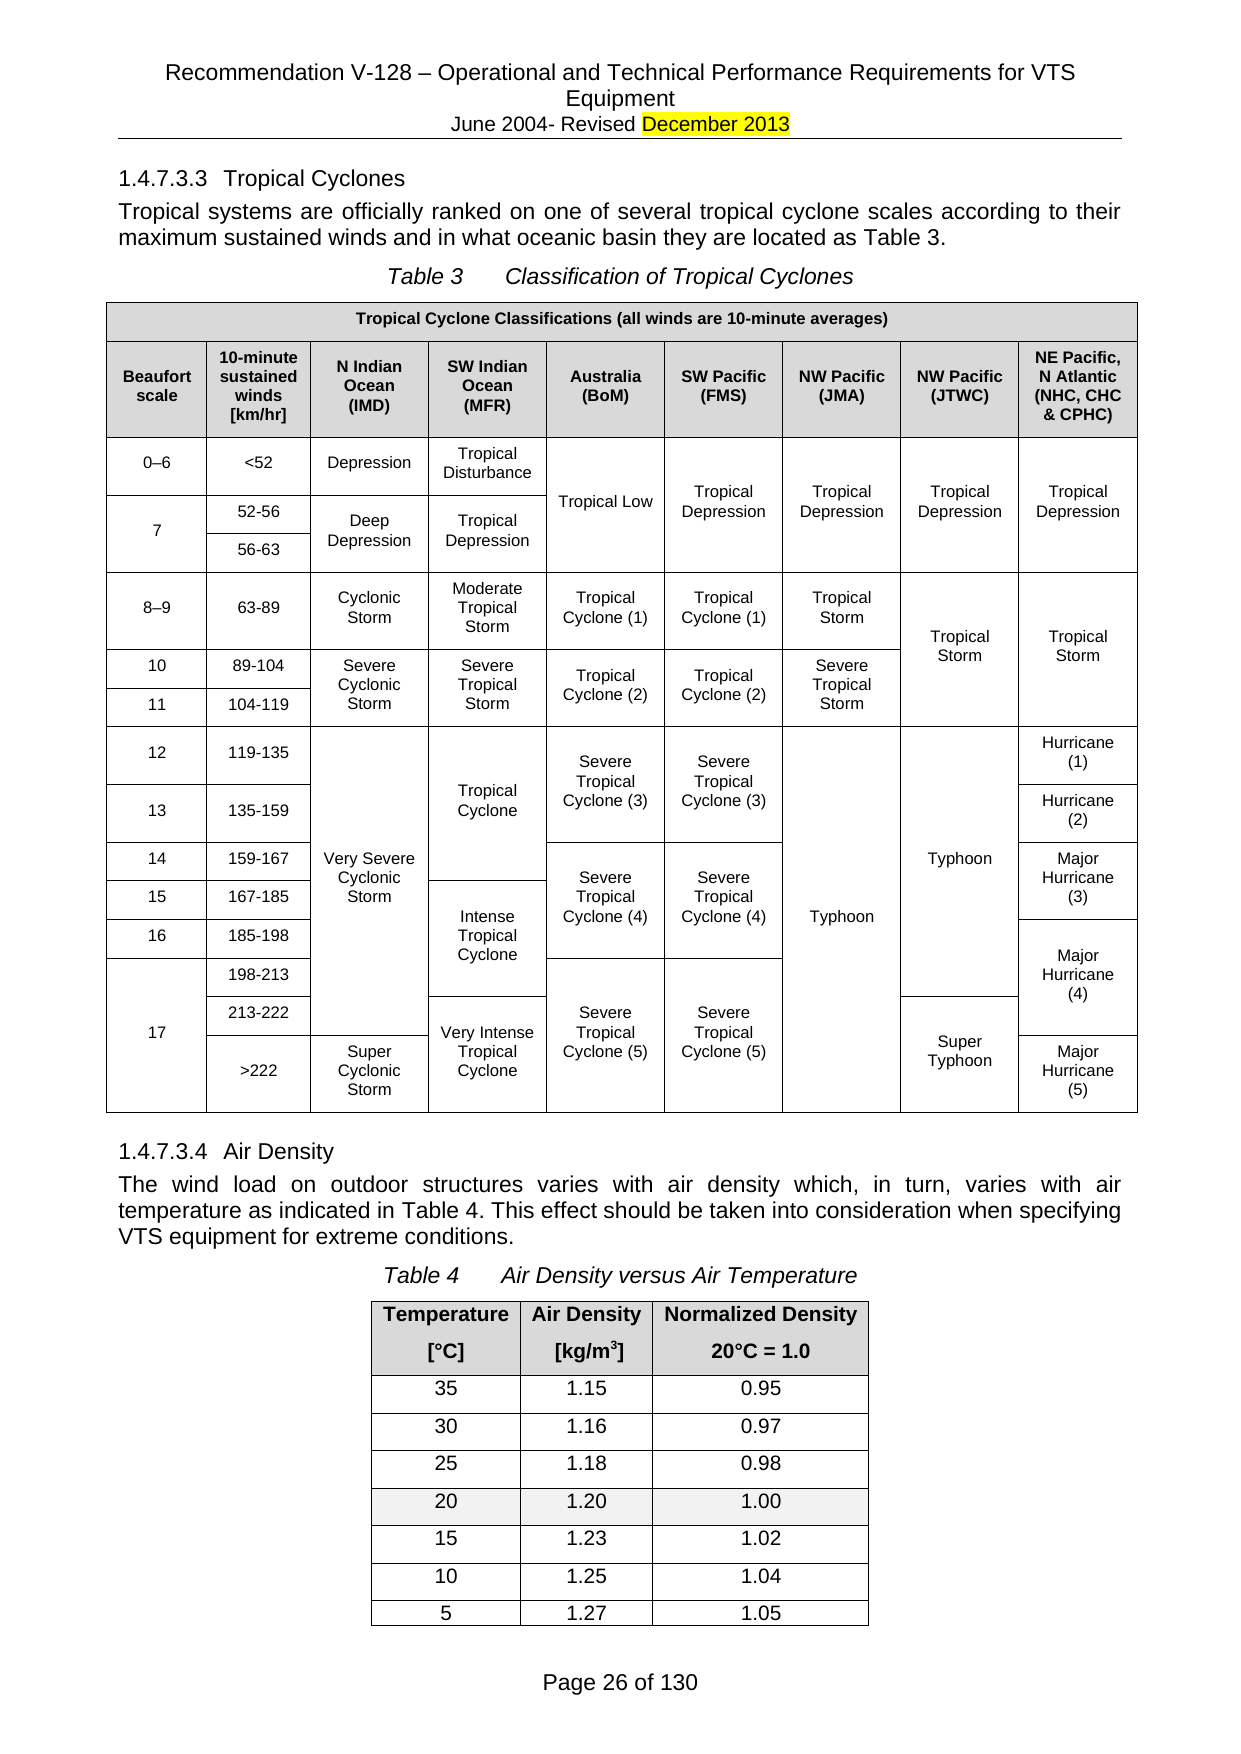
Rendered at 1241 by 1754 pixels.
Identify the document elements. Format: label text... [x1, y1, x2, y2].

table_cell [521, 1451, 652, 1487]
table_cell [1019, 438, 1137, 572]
text Tropical systems are officially ranked on one of several tropical cyclone scales according to their maximum sustained winds and in what oceanic basin they are located as table 3. [118, 198, 1122, 251]
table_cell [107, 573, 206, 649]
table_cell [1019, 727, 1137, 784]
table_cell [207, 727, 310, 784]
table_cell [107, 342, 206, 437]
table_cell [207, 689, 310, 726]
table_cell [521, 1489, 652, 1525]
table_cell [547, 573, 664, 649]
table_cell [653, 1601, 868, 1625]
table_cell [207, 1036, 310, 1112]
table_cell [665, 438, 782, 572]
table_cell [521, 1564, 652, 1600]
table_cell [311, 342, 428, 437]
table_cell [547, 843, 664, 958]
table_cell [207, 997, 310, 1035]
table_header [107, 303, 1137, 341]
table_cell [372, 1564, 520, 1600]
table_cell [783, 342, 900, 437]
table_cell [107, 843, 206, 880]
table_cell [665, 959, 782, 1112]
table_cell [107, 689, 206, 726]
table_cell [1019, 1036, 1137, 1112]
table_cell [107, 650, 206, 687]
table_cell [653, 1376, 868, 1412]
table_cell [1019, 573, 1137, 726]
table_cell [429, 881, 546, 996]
text Classification of Tropical Cyclones [118, 263, 1122, 289]
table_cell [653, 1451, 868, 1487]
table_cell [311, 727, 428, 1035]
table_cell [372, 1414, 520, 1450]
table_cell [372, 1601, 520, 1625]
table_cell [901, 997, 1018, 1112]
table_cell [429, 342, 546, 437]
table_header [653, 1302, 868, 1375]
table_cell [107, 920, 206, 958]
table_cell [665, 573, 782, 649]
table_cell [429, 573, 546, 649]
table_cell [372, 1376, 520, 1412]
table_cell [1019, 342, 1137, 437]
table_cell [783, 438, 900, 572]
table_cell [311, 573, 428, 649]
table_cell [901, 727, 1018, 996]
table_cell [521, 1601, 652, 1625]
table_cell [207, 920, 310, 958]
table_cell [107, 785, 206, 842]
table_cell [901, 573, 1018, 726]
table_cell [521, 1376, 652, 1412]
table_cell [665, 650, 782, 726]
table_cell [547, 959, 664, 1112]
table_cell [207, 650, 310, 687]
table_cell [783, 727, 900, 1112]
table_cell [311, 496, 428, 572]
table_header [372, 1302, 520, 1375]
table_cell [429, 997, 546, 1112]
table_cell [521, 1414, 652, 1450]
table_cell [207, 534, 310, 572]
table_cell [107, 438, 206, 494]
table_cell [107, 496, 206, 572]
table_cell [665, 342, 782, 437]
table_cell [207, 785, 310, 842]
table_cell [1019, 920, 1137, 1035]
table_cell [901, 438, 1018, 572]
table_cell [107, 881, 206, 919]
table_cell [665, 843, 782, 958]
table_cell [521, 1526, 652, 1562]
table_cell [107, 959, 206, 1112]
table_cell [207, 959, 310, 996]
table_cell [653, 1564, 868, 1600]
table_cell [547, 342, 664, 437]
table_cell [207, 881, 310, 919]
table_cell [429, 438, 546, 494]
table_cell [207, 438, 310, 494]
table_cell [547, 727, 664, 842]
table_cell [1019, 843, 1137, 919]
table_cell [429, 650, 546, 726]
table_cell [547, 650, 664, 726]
text Air Density versus Air Temperature [118, 1262, 1122, 1288]
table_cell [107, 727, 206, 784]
subtitle Tropical Cyclones [118, 165, 1122, 192]
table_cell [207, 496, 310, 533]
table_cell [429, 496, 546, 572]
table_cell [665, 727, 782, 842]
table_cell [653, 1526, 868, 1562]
text The wind load on outdoor structures varies with air density which, in turn, varies with air temperature as indicated in table 4. This effect should be taken into consideration when specifying VTS equipment for extreme conditions. [118, 1171, 1122, 1249]
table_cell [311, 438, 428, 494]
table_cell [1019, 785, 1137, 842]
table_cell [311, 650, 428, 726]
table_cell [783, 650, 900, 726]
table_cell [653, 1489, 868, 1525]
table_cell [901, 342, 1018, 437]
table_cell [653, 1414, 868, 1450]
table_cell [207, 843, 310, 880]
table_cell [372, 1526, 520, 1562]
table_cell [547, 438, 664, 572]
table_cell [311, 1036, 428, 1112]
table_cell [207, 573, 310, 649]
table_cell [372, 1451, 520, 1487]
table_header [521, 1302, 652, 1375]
subtitle Air Density [118, 1138, 1122, 1164]
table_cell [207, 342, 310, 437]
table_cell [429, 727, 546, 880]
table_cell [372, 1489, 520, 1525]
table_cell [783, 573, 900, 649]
